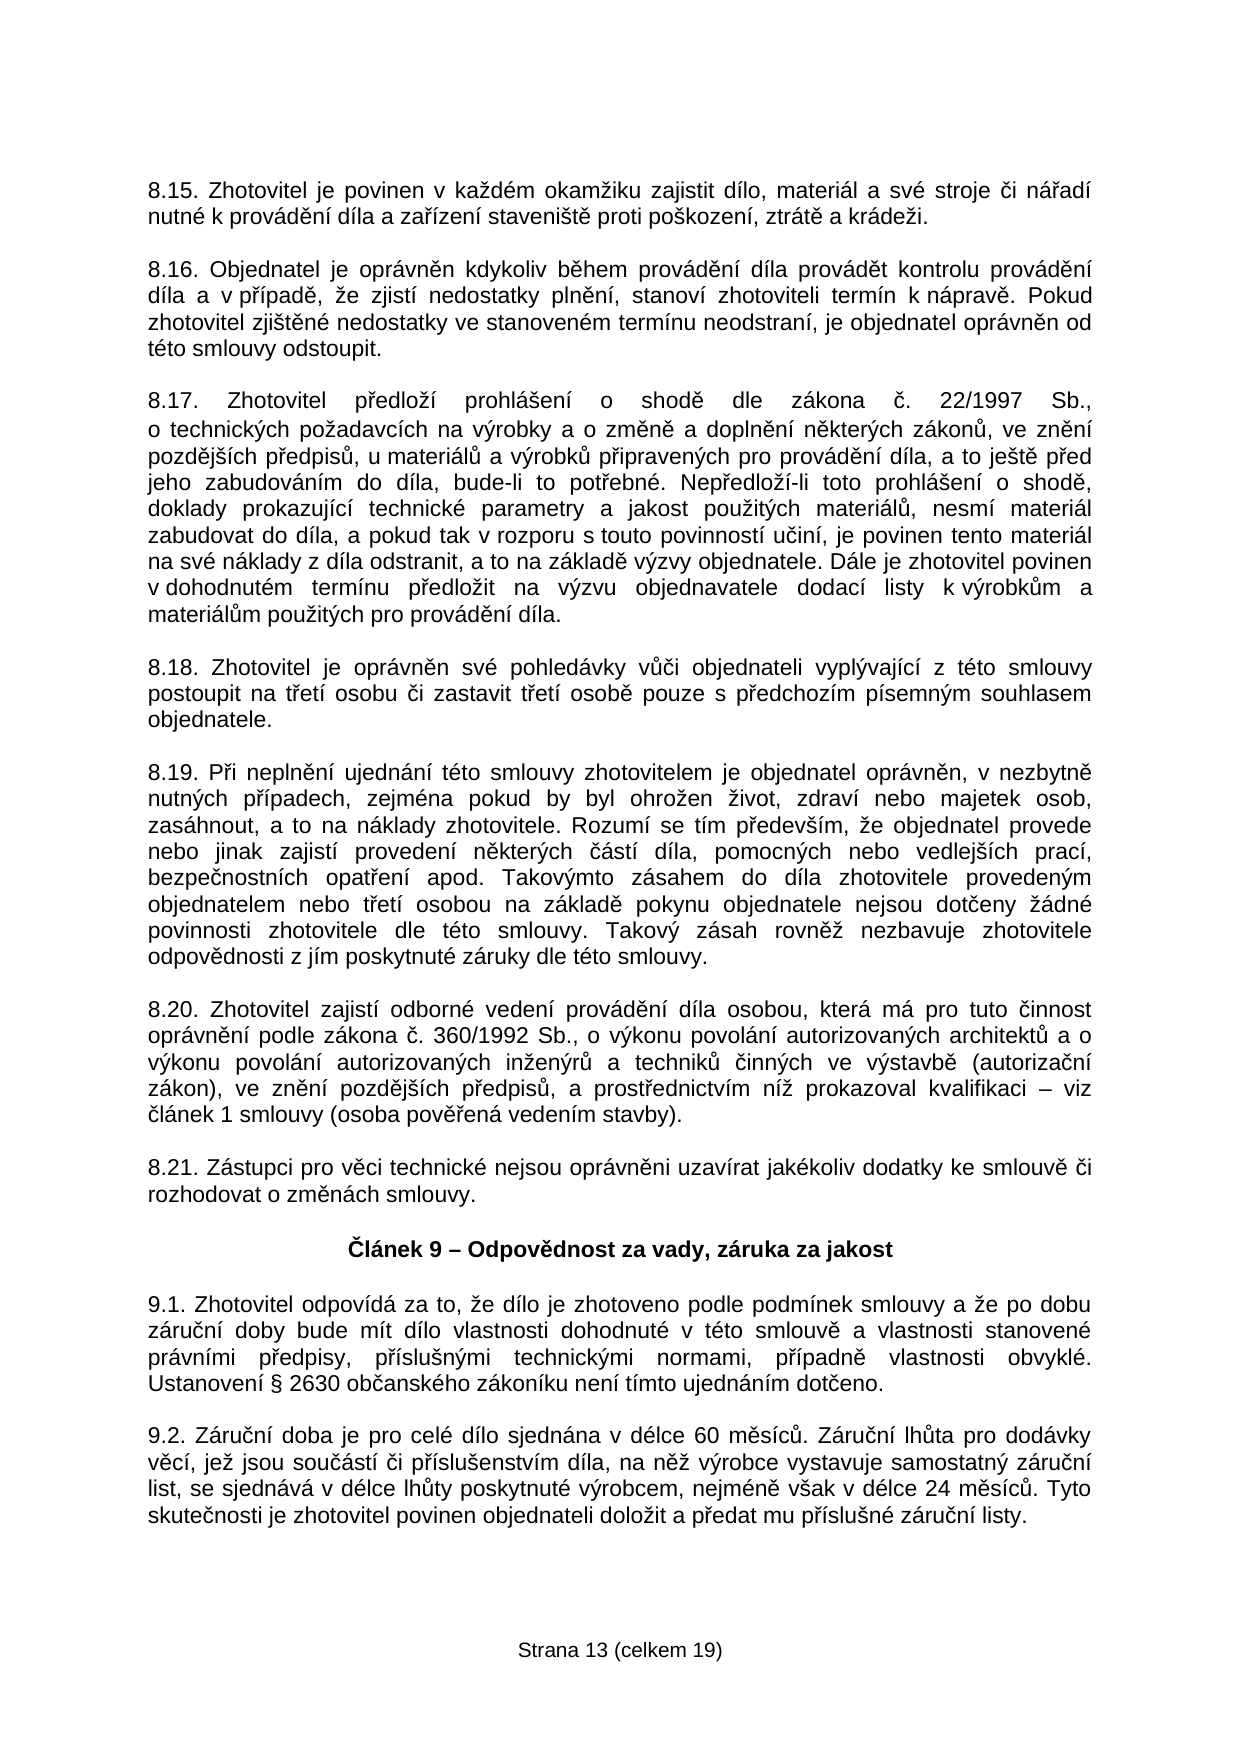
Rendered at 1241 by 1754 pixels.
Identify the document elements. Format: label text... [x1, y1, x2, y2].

text 8.19. Při neplnění ujednání této smlouvy zhotovitelem je objednatel oprávněn, v nezbytně nutných případech, zejména pokud by byl ohrožen život, zdraví nebo majetek osob, zasáhnout, a to na náklady zhotovitele. Rozumí se tím především, že objednatel provede nebo jinak zajistí provedení některých částí díla, pomocných nebo vedlejších prací, bezpečnostních opatření apod. Takovýmto zásahem do díla zhotovitele provedeným objednatelem nebo třetí osobou na základě pokynu objednatele nejsou dotčeny žádné povinnosti zhotovitele dle této smlouvy. Takový zásah rovněž nezbavuje zhotovitele odpovědnosti z jím poskytnuté záruky dle této smlouvy. [148, 759, 1093, 970]
text 9.2. Záruční doba je pro celé dílo sjednána v délce 60 měsíců. Záruční lhůta pro dodávky věcí, jež jsou součástí či příslušenstvím díla, na něž výrobce vystavuje samostatný záruční list, se sjednává v délce lhůty poskytnuté výrobcem, nejméně však v délce 24 měsíců. Tyto skutečnosti je zhotovitel povinen objednateli doložit a předat mu příslušné záruční listy. [148, 1422, 1093, 1528]
text 8.17. Zhotovitel předloží prohlášení o shodě dle zákona č. 22/1997 Sb., o technických požadavcích na výrobky a o změně a doplnění některých zákonů, ve znění pozdějších předpisů, u materiálů a výrobků připravených pro provádění díla, a to ještě před jeho zabudováním do díla, bude-li to potřebné. Nepředloží-li toto prohlášení o shodě, doklady prokazující technické parametry a jakost použitých materiálů, nesmí materiál zabudovat do díla, a pokud tak v rozporu s touto povinností učiní, je povinen tento materiál na své náklady z díla odstranit, a to na základě výzvy objednatele. Dále je zhotovitel povinen v dohodnutém termínu předložit na výzvu objednavatele dodací listy k výrobkům a materiálům použitých pro provádění díla. [148, 387, 1093, 627]
text Článek 9 – Odpovědnost za vady, záruka za jakost [148, 1236, 1093, 1262]
text 8.18. Zhotovitel je oprávněn své pohledávky vůči objednateli vyplývající z této smlouvy postoupit na třetí osobu či zastavit třetí osobě pouze s předchozím písemným souhlasem objednatele. [148, 653, 1093, 732]
text 8.16. Objednatel je oprávněn kdykoliv během provádění díla provádět kontrolu provádění díla a v případě, že zjistí nedostatky plnění, stanoví zhotoviteli termín k nápravě. Pokud zhotovitel zjištěné nedostatky ve stanoveném termínu neodstraní, je objednatel oprávněn od této smlouvy odstoupit. [148, 256, 1093, 361]
text 8.15. Zhotovitel je povinen v každém okamžiku zajistit dílo, materiál a své stroje či nářadí nutné k provádění díla a zařízení staveniště proti poškození, ztrátě a krádeži. [148, 177, 1093, 229]
text 8.21. Zástupci pro věci technické nejsou oprávněni uzavírat jakékoliv dodatky ke smlouvě či rozhodovat o změnách smlouvy. [148, 1154, 1093, 1207]
text 9.1. Zhotovitel odpovídá za to, že dílo je zhotoveno podle podmínek smlouvy a že po dobu záruční doby bude mít dílo vlastnosti dohodnuté v této smlouvě a vlastnosti stanovené právními předpisy, příslušnými technickými normami, případně vlastnosti obvyklé. Ustanovení § 2630 občanského zákoníku není tímto ujednáním dotčeno. [148, 1291, 1093, 1396]
text 8.20. Zhotovitel zajistí odborné vedení provádění díla osobou, která má pro tuto činnost oprávnění podle zákona č. 360/1992 Sb., o výkonu povolání autorizovaných architektů a o výkonu povolání autorizovaných inženýrů a techniků činných ve výstavbě (autorizační zákon), ve znění pozdějších předpisů, a prostřednictvím níž prokazoval kvalifikaci – viz článek 1 smlouvy (osoba pověřená vedením stavby). [148, 996, 1093, 1128]
